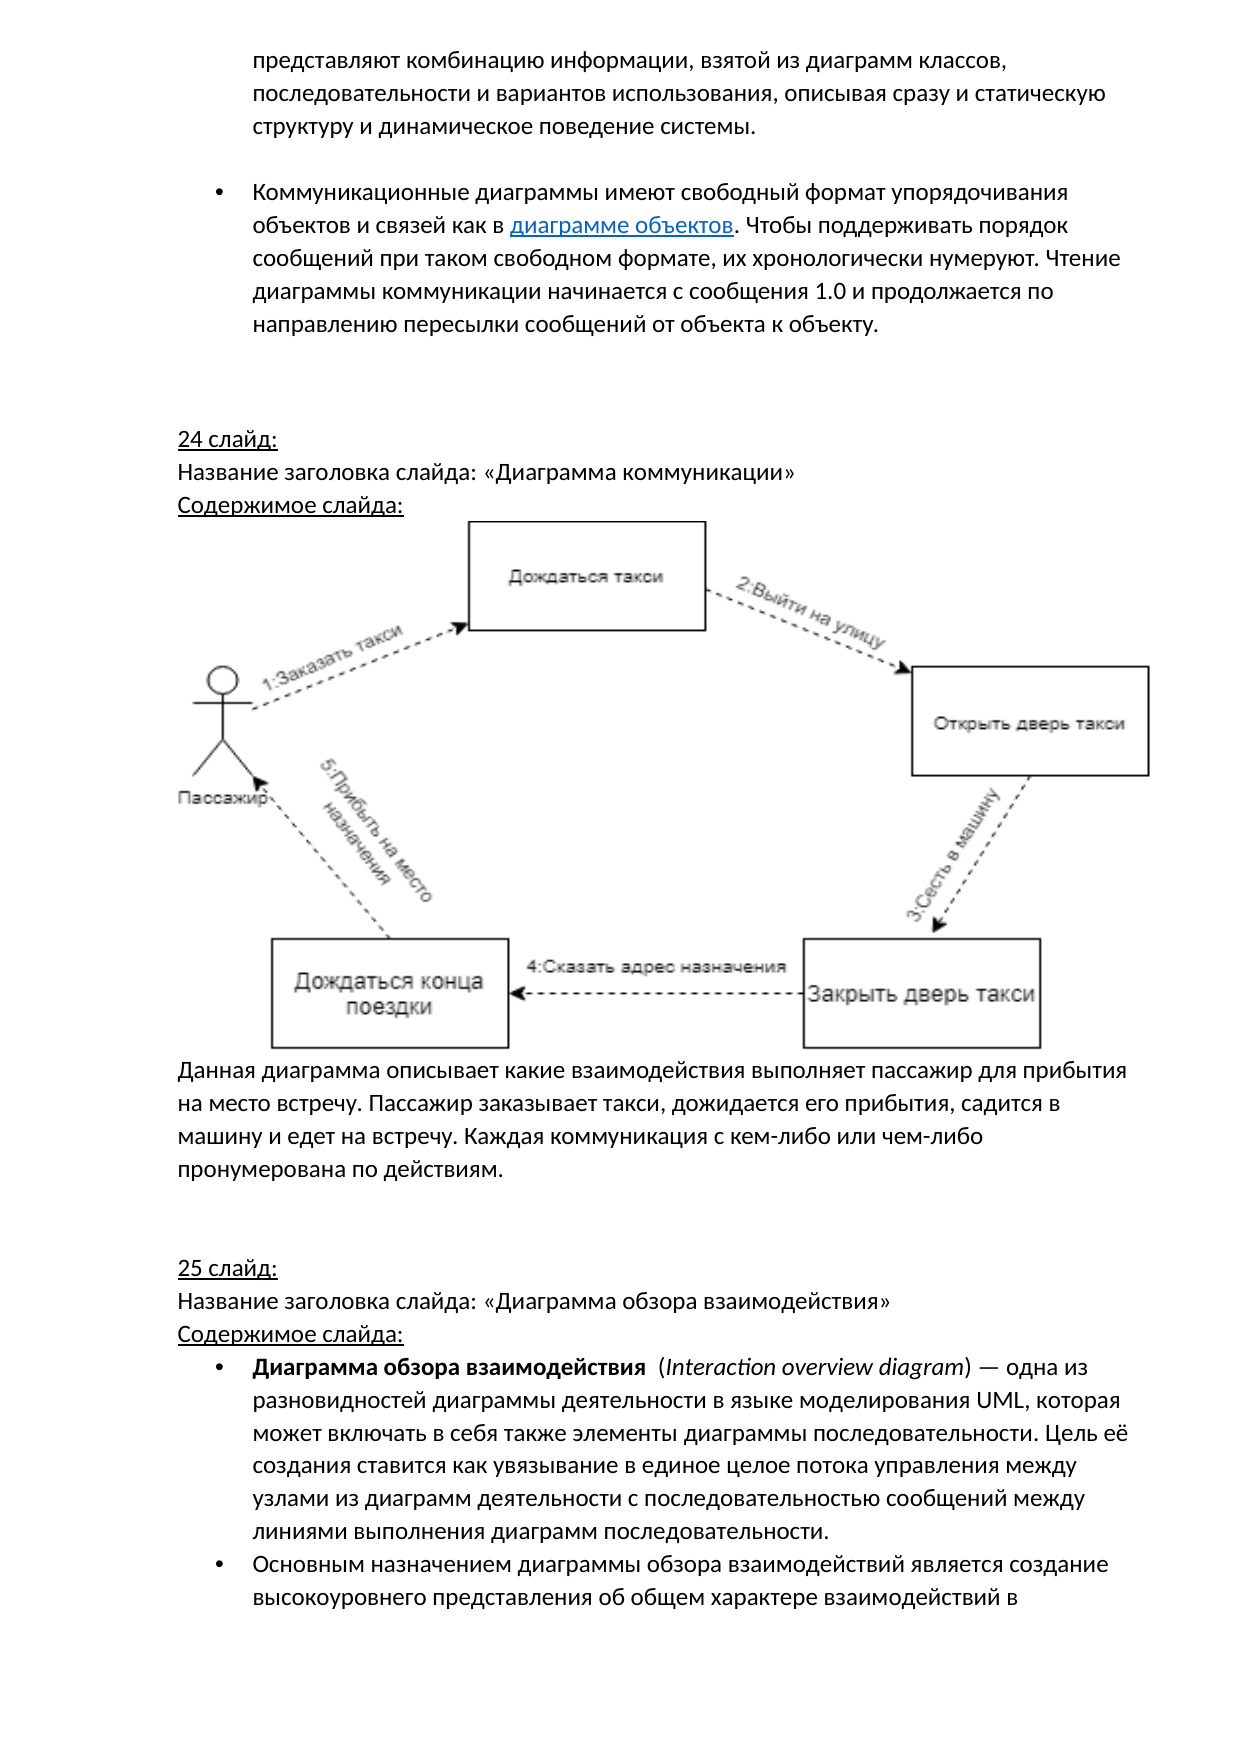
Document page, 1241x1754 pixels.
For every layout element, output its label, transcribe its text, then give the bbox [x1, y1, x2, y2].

picture [177, 521, 1152, 1051]
list Диаграмма обзора взаимодействия (Interaction overview diagram) — одна из разновидностей диаграммы деятельности в языке моделирования UML, которая может включать в себя также элементы диаграммы последовательности. Цель её создания ставится как увязывание в единое целое потока управления между узлами из диаграмм деятельности с последовательностью сообщений между линиями выполнения диаграмм последовательности. [215, 1351, 1152, 1546]
text Содержимое слайда: [177, 1318, 1152, 1348]
list Коммуникационные диаграммы имеют свободный формат упорядочивания объектов и связей как в диаграмме объектов. Чтобы поддерживать порядок сообщений при таком свободном формате, их хронологически нумеруют. Чтение диаграммы коммуникации начинается с сообщения 1.0 и продолжается по направлению пересылки сообщений от объекта к объекту. [215, 176, 1152, 338]
text Название заголовка слайда: «Диаграмма коммуникации» [177, 456, 1152, 487]
text 24 слайд: [177, 423, 1152, 454]
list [215, 1548, 1152, 1612]
text Название заголовка слайда: «Диаграмма обзора взаимодействия» [177, 1285, 1152, 1316]
text 25 слайд: [177, 1252, 1152, 1283]
text Данная диаграмма описывает какие взаимодействия выполняет пассажир для прибытия на место встречу. Пассажир заказывает такси, дожидается его прибытия, садится в машину и едет на встречу. Каждая коммуникация с кем-либо или чем-либо пронумерована по действиям. [177, 1054, 1152, 1184]
text Содержимое слайда: [177, 489, 1152, 519]
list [215, 44, 1152, 141]
